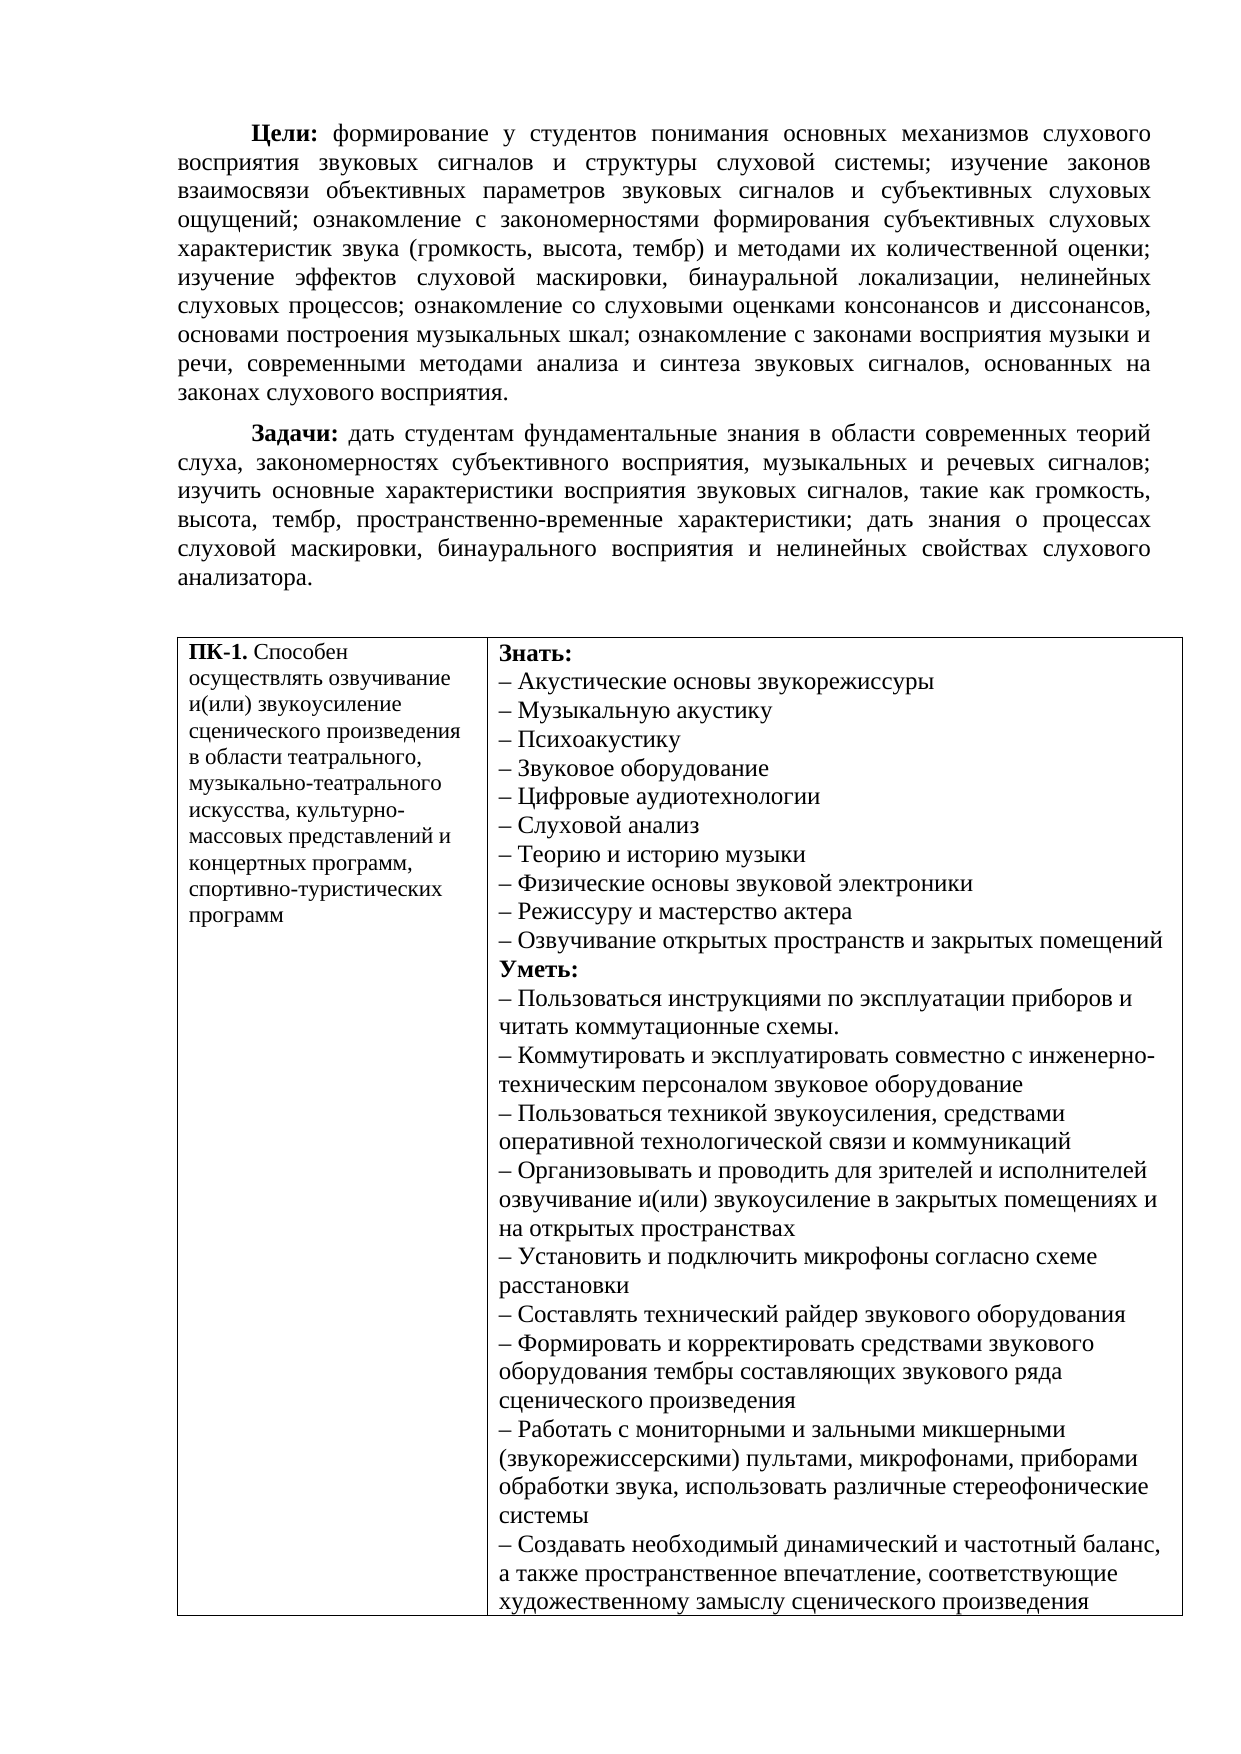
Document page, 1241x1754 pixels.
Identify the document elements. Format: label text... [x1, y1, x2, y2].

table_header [488, 638, 1182, 1615]
text Задачи: дать студентам фундаментальные знания в области современных теорий слуха, закономерностях субъективного восприятия, музыкальных и речевых сигналов; изучить основные характеристики восприятия звуковых сигналов, такие как громкость, высота, тембр, пространственно-временные характеристики; дать знания о процессах слуховой маскировки, бинаурального восприятия и нелинейных свойствах слухового анализатора. [177, 418, 1152, 591]
text Цели: формирование у студентов понимания основных механизмов слухового восприятия звуковых сигналов и структуры слуховой системы; изучение законов взаимосвязи объективных параметров звуковых сигналов и субъективных слуховых ощущений; ознакомление с закономерностями формирования субъективных слуховых характеристик звука (громкость, высота, тембр) и методами их количественной оценки; изучение эффектов слуховой маскировки, бинауральной локализации, нелинейных слуховых процессов; ознакомление со слуховыми оценками консонансов и диссонансов, основами построения музыкальных шкал; ознакомление с законами восприятия музыки и речи, современными методами анализа и синтеза звуковых сигналов, основанных на законах слухового восприятия. [177, 118, 1152, 406]
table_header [178, 638, 487, 1615]
